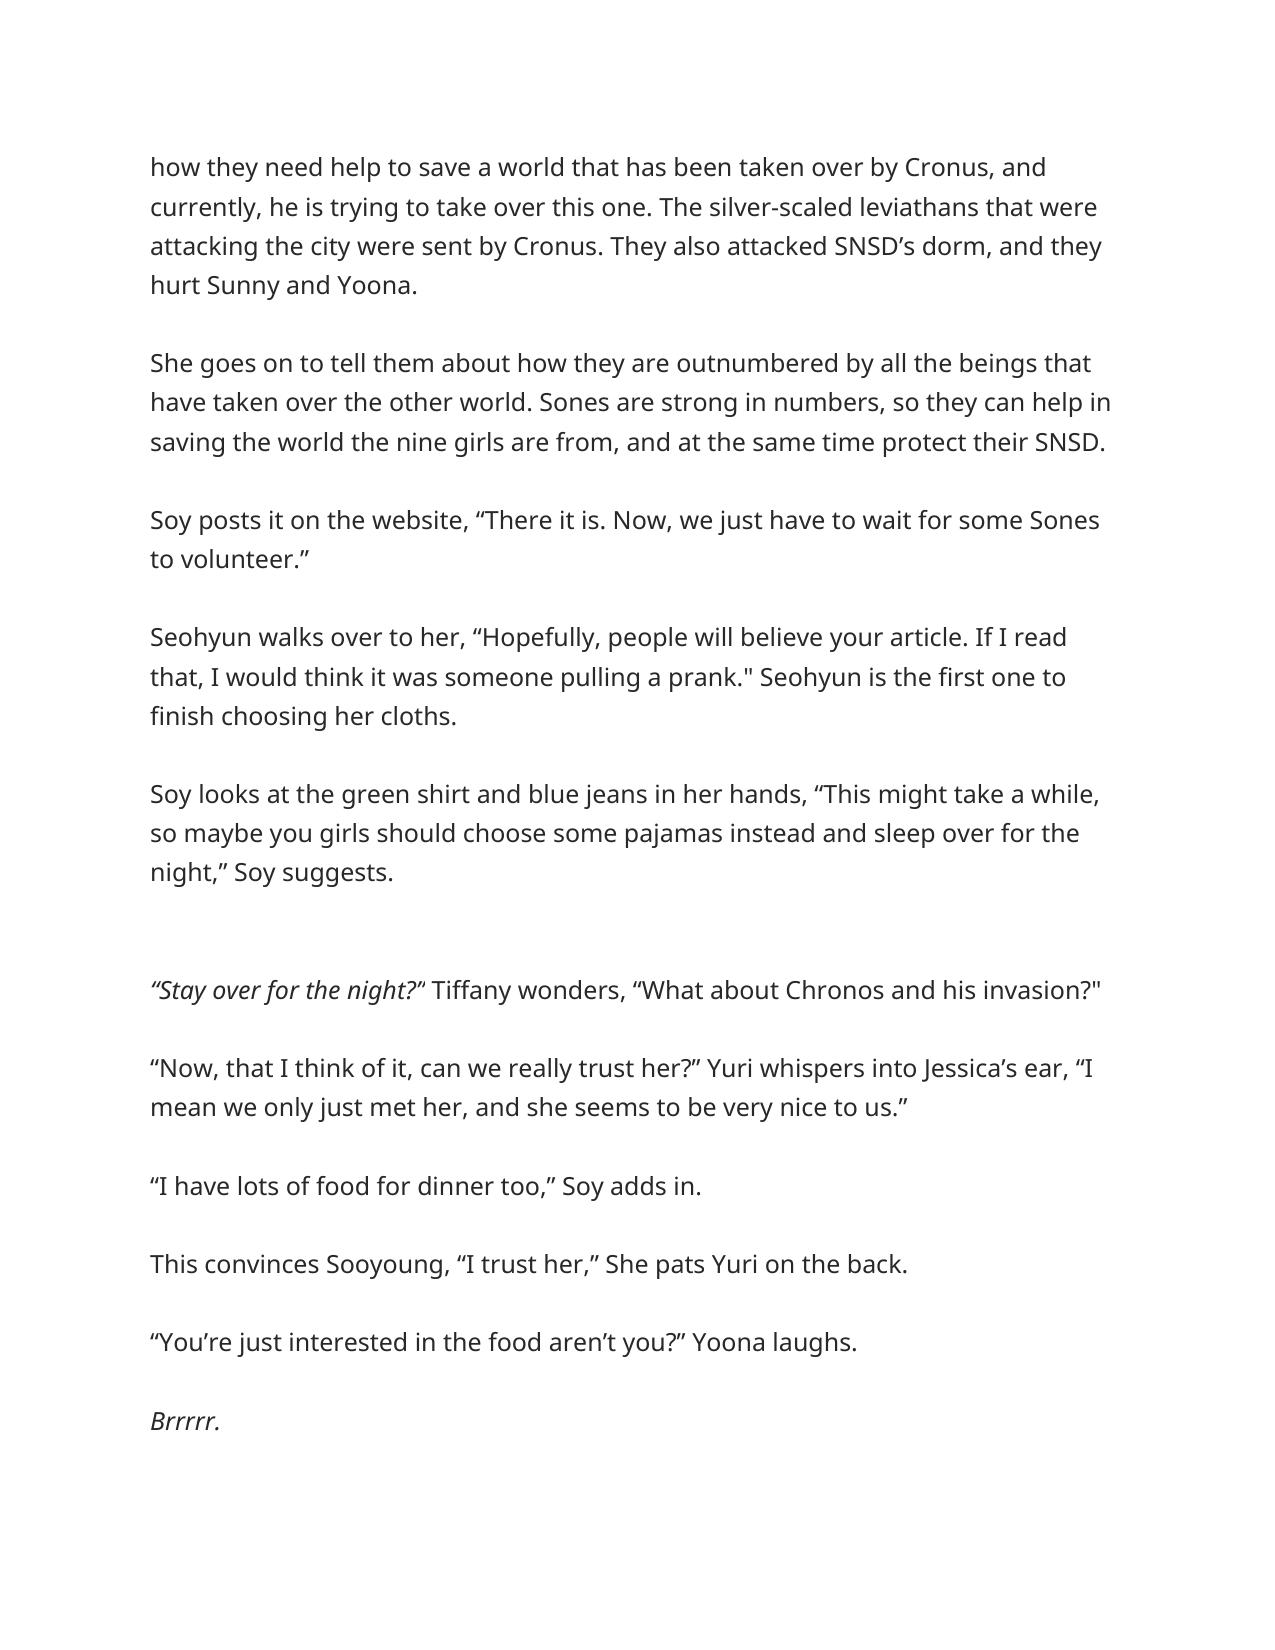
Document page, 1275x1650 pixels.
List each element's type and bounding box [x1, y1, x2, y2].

text [150, 150, 1125, 1477]
